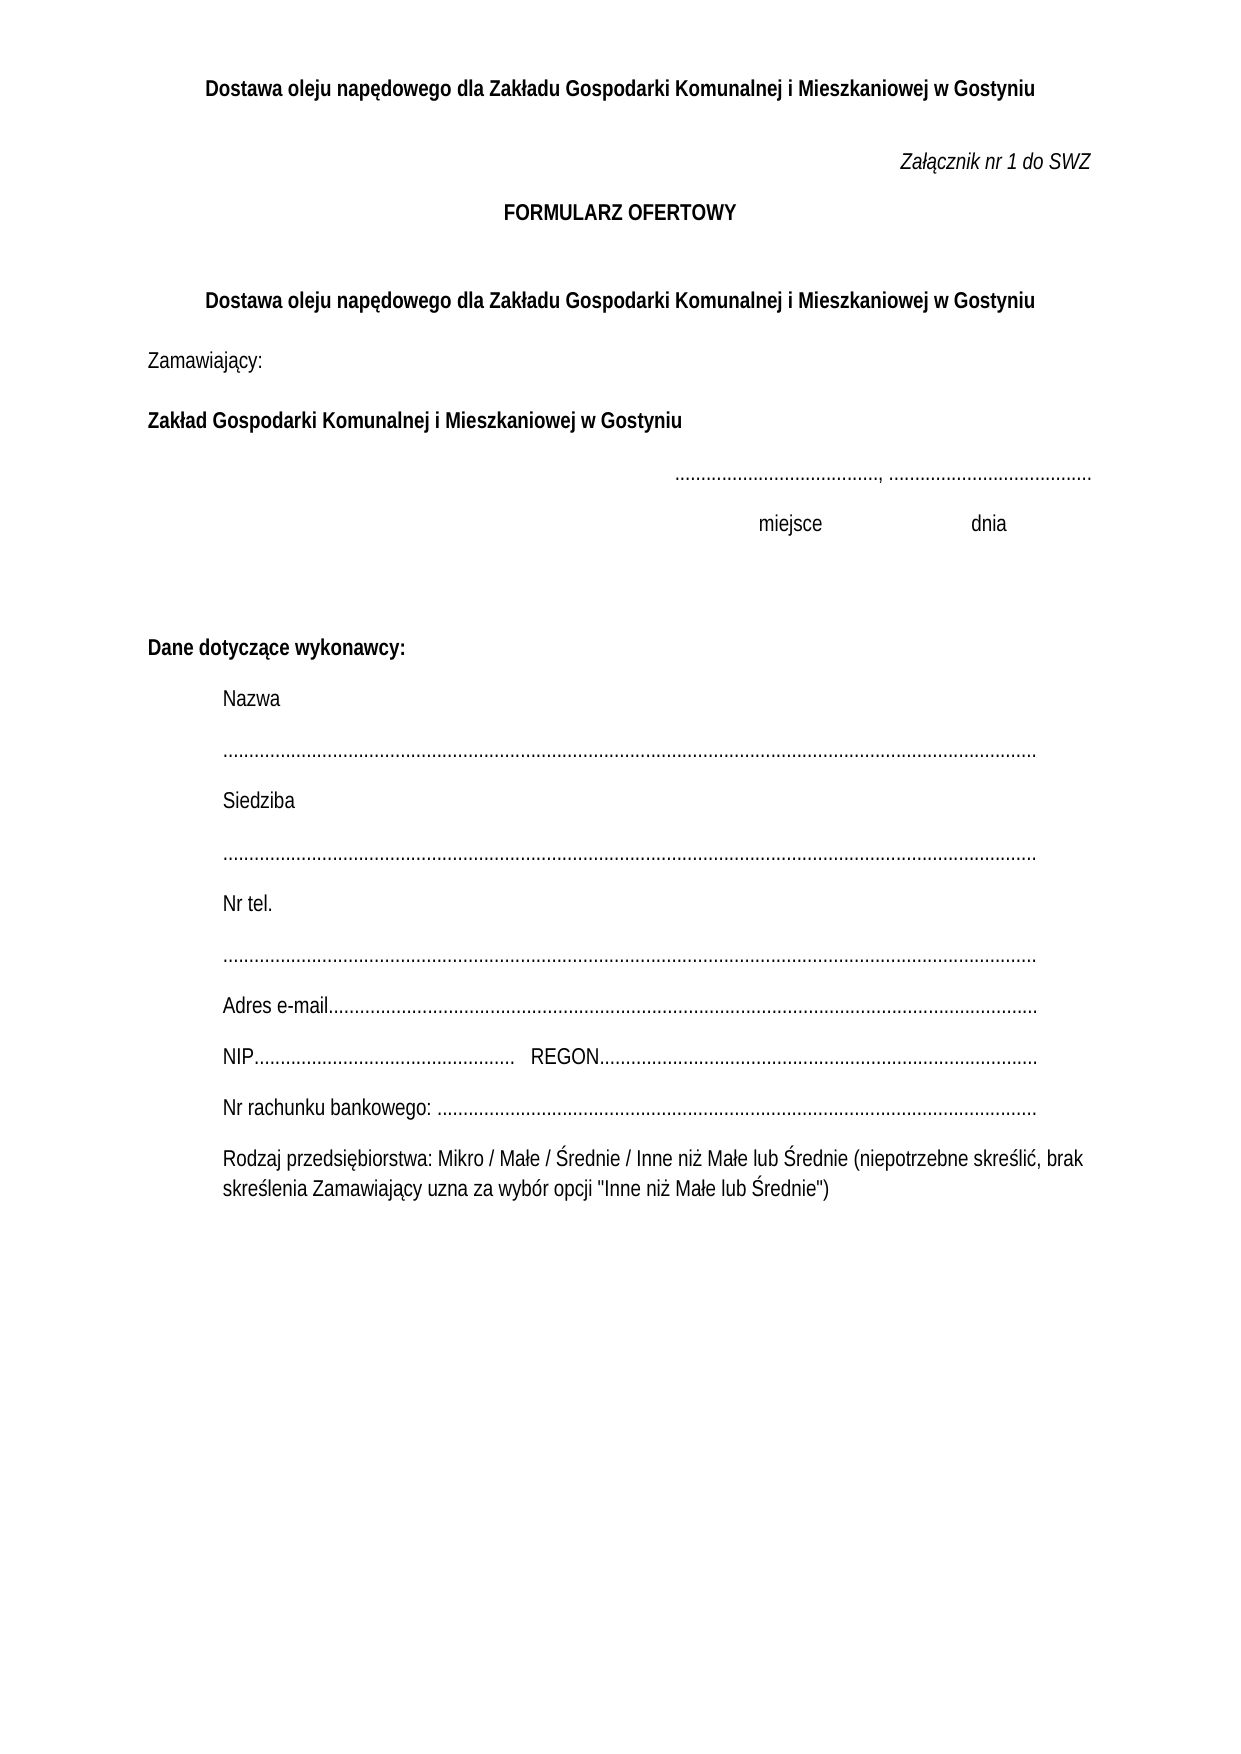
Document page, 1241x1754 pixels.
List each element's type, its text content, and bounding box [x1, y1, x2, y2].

text FORMULARZ OFERTOWY [148, 199, 1092, 225]
text Siedziba [223, 787, 1092, 814]
text ............................................................................................................................................................ [223, 736, 1092, 763]
text miejsce dnia [673, 509, 1092, 536]
text Nr rachunku bankowego: ................................................................................................................... [223, 1094, 1092, 1120]
text Rodzaj przedsiębiorstwa: Mikro / Małe / Średnie / Inne niż Małe lub Średnie (niepotrzebne skreślić, brak skreślenia Zamawiający uzna za wybór opcji "Inne niż Małe lub Średnie") [223, 1145, 1092, 1201]
text Zamawiający: [148, 347, 1092, 373]
text Zakład Gospodarki Komunalnej i Mieszkaniowej w Gostyniu [148, 407, 1092, 434]
text Nr tel. [223, 889, 1092, 916]
text Nazwa [223, 685, 1092, 712]
text Dostawa oleju napędowego dla Zakładu Gospodarki Komunalnej i Mieszkaniowej w Gostyniu [148, 287, 1092, 313]
text Dane dotyczące wykonawcy: [148, 634, 1092, 661]
text ............................................................................................................................................................ [223, 941, 1092, 967]
text ......................................., ....................................... [148, 458, 1092, 485]
text NIP.................................................. REGON.................................................................................... [223, 1043, 1092, 1069]
text Załącznik nr 1 do SWZ [148, 148, 1092, 174]
text Adres e-mail........................................................................................................................................ [223, 992, 1092, 1018]
text ............................................................................................................................................................ [223, 838, 1092, 865]
